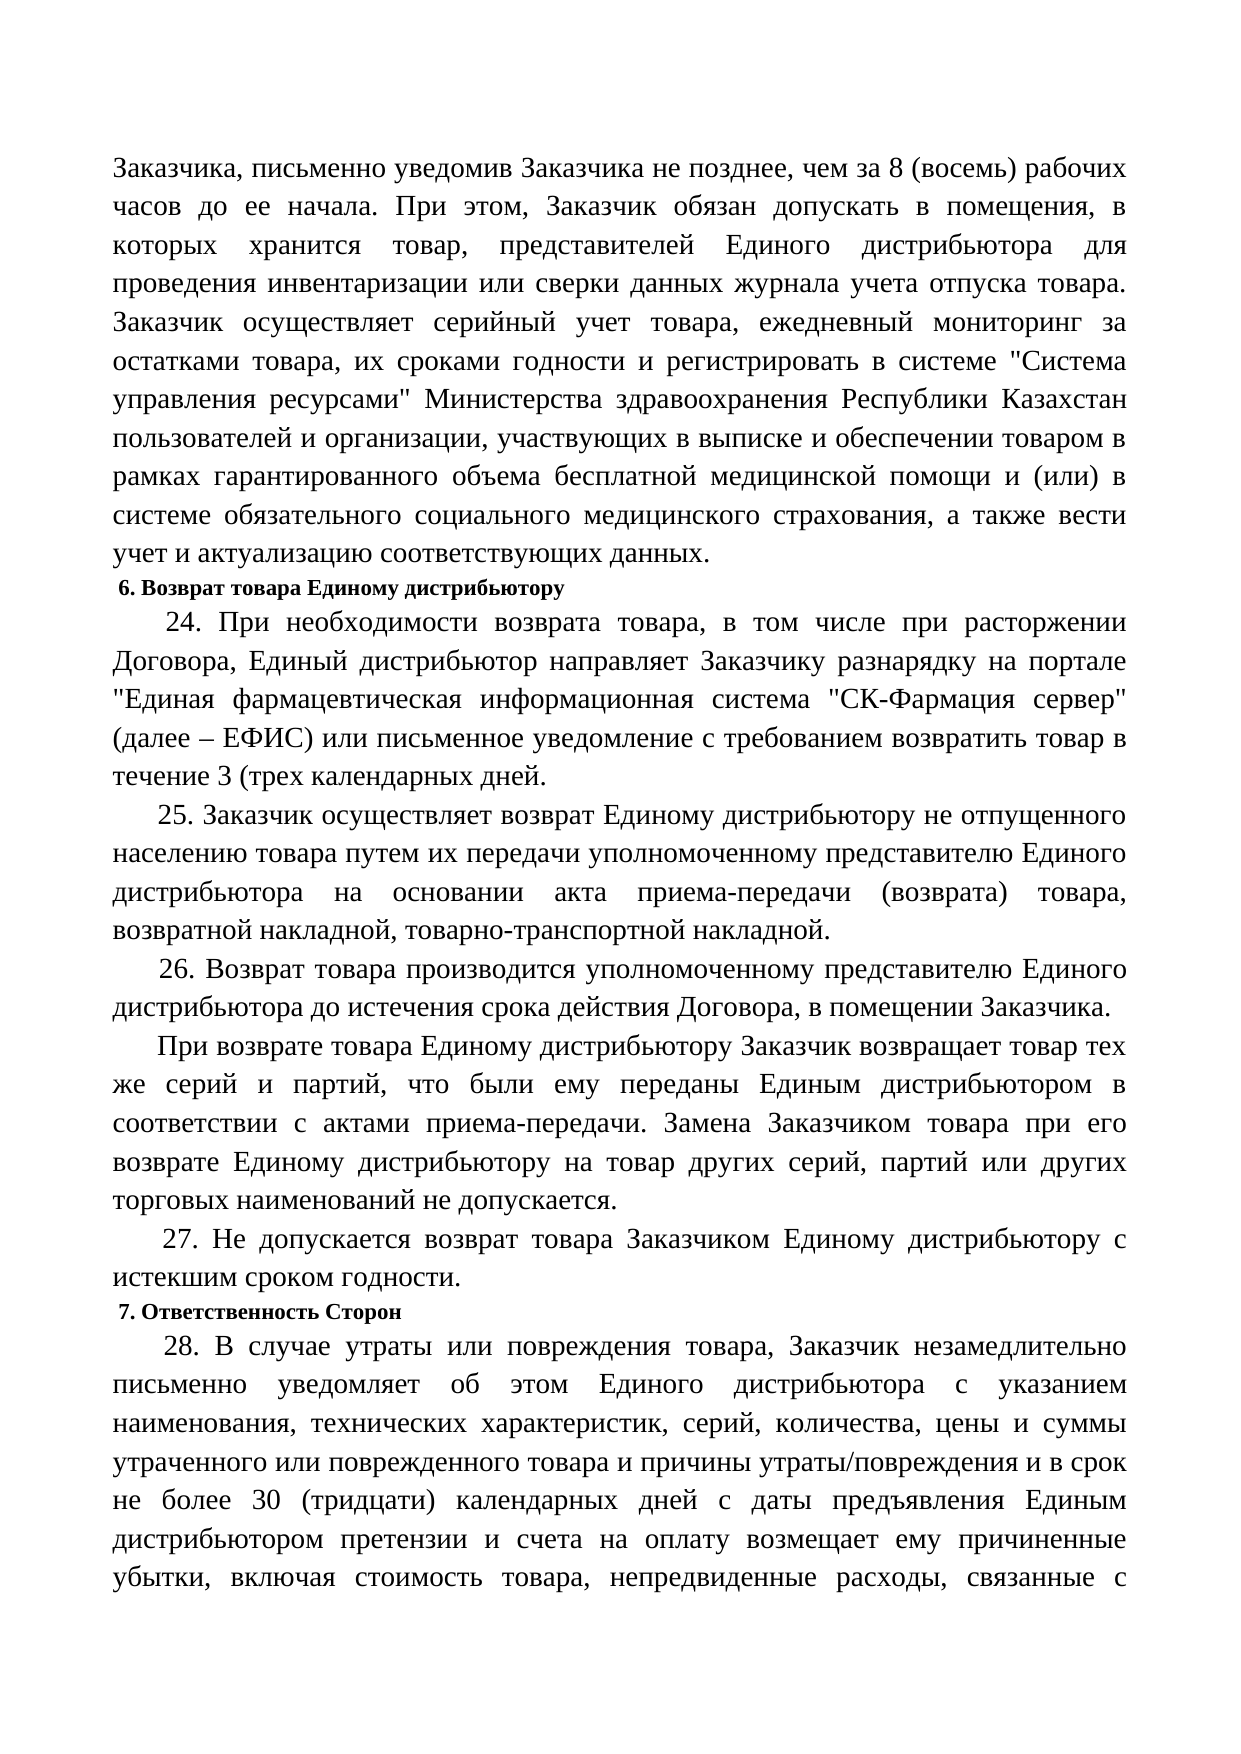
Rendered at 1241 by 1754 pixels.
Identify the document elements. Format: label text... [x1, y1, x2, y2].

text 25. Заказчик осуществляет возврат Единому дистрибьютору не отпущенного населению товара путем их передачи уполномоченному представителю Единого дистрибьютора на основании акта приема-передачи (возврата) товара, возвратной накладной, товарно-транспортной накладной. [112, 797, 1128, 946]
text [112, 150, 1128, 569]
text При возврате товара Единому дистрибьютору Заказчик возвращает товар тех же серий и партий, что были ему переданы Единым дистрибьютором в соответствии с актами приема-передачи. Замена Заказчиком товара при его возврате Единому дистрибьютору на товар других серий, партий или других торговых наименований не допускается. [112, 1028, 1128, 1216]
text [112, 1328, 1128, 1593]
text 24. При необходимости возврата товара, в том числе при расторжении Договора, Единый дистрибьютор направляет Заказчику разнарядку на портале "Единая фармацевтическая информационная система "СК-Фармация сервер" (далее – ЕФИС) или письменное уведомление с требованием возвратить товар в течение 3 (трех календарных дней. [112, 604, 1128, 792]
text 6. Возврат товара Единому дистрибьютору [112, 574, 1128, 600]
text 7. Ответственность Сторон [112, 1298, 1128, 1324]
text 27. Не допускается возврат товара Заказчиком Единому дистрибьютору с истекшим сроком годности. [112, 1221, 1128, 1293]
text 26. Возврат товара производится уполномоченному представителю Единого дистрибьютора до истечения срока действия Договора, в помещении Заказчика. [112, 951, 1128, 1023]
